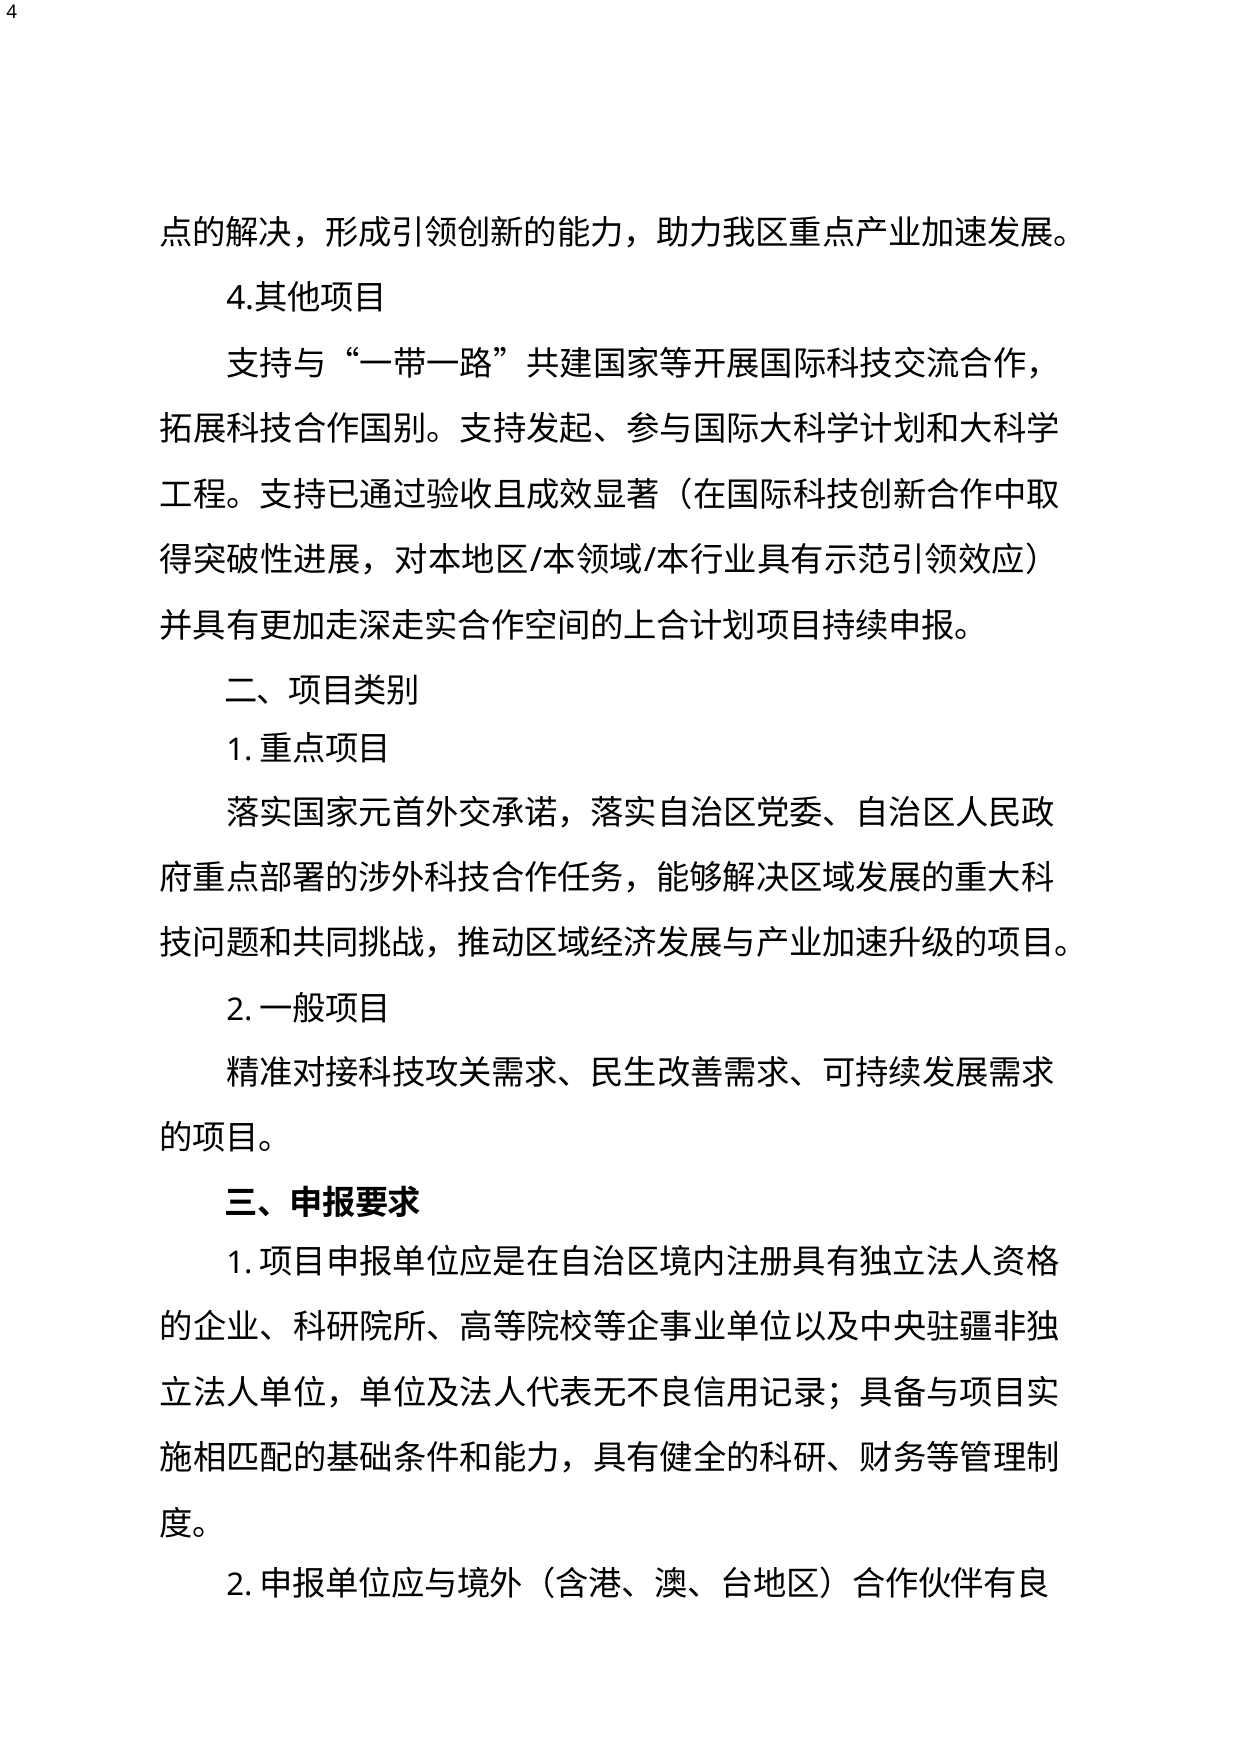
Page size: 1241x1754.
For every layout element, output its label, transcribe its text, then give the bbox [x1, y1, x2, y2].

list 重点项目 [226, 722, 1121, 770]
text 点的解决，形成引领创新的能力，助力我区重点产业加速发展。 4.其他项目 [159, 206, 1093, 319]
list 申报单位应与境外（含港、澳、台地区）合作伙伴有良 [226, 1562, 1121, 1604]
list 一般项目 [226, 982, 1121, 1030]
list 项目申报单位应是在自治区境内注册具有独立法人资格的企业、科研院所、高等院校等企事业单位以及中央驻疆非独立法人单位，单位及法人代表无不良信用记录；具备与项目实施相匹配的基础条件和能力，具有健全的科研、财务等管理制度。 [159, 1234, 1060, 1545]
subtitle 三、申报要求 [224, 1176, 1121, 1224]
text 落实国家元首外交承诺，落实自治区党委、自治区人民政 府重点部署的涉外科技合作任务，能够解决区域发展的重大科 技问题和共同挑战，推动区域经济发展与产业加速升级的项目。 [159, 786, 1093, 964]
text 二、项目类别 [224, 664, 1121, 712]
text 精准对接科技攻关需求、民生改善需求、可持续发展需求的项目。 [159, 1046, 1060, 1159]
text 支持与“一带一路”共建国家等开展国际科技交流合作，拓展科技合作国别。支持发起、参与国际大科学计划和大科学工程。支持已通过验收且成效显著（在国际科技创新合作中取得突破性进展，对本地区/本领域/本行业具有示范引领效应）并具有更加走深走实合作空间的上合计划项目持续申报。 [159, 336, 1060, 647]
